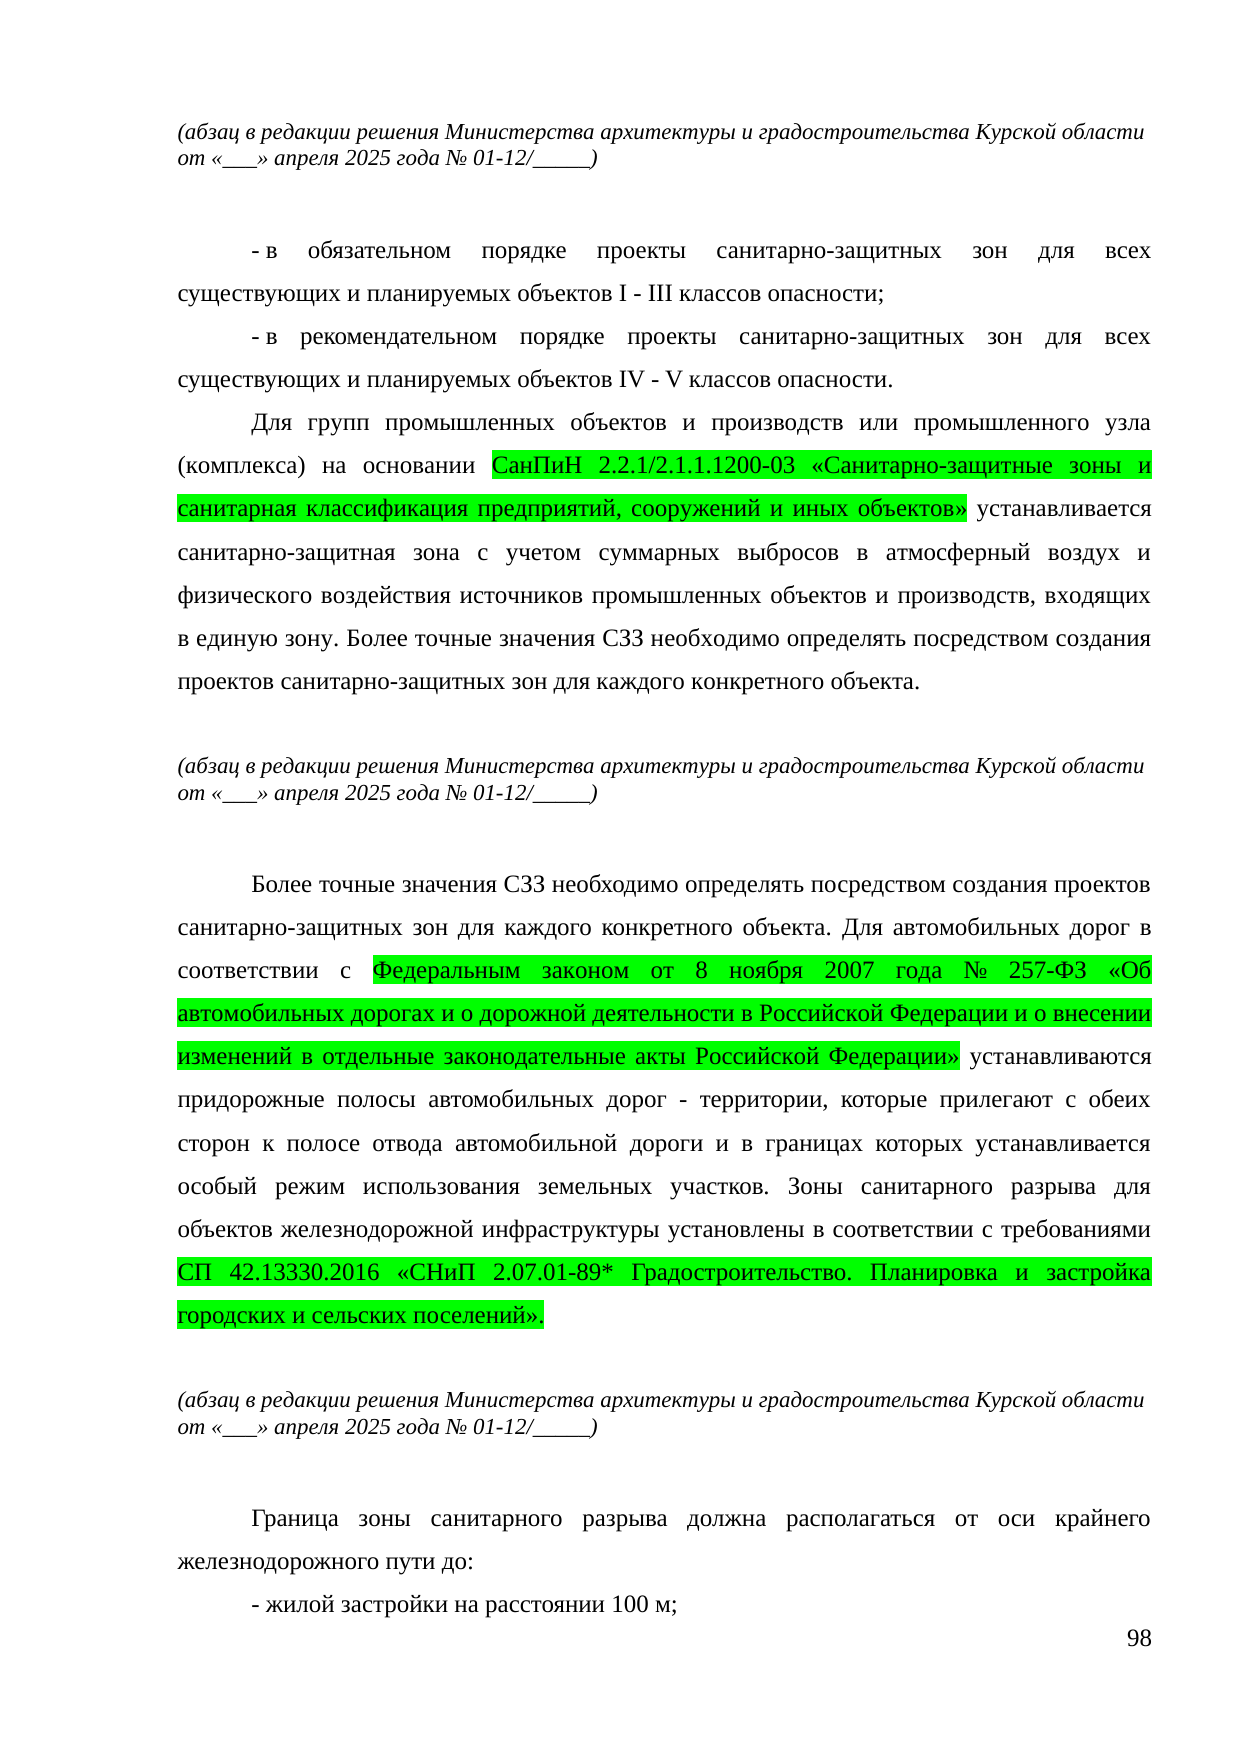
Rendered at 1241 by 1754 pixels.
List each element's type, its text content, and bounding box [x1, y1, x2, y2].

text (абзац в редакции решения Министерства архитектуры и градостроительства Курской области от «___» апреля 2025 года № 01-12/_____) [177, 118, 1152, 171]
text (абзац в редакции решения Министерства архитектуры и градостроительства Курской области от «___» апреля 2025 года № 01-12/_____) [177, 752, 1152, 805]
text Более точные значения СЗЗ необходимо определять посредством создания проектов санитарно-защитных зон для каждого конкретного объекта. Для автомобильных дорог в соответствии с Федеральным законом от 8 ноября 2007 года № 257-ФЗ «Об автомобильных дорогах и о дорожной деятельности в Российской Федерации и о внесении изменений в отдельные законодательные акты Российской Федерации» устанавливаются придорожные полосы автомобильных дорог - территории, которые прилегают с обеих сторон к полосе отвода автомобильной дороги и в границах которых устанавливается особый режим использования земельных участков. Зоны санитарного разрыва для объектов железнодорожной инфраструктуры установлены в соответствии с требованиями СП 42.13330.2016 «СНиП 2.07.01-89* Градостроительство. Планировка и застройка городских и сельских поселений». [177, 1027, 1152, 1257]
text Для групп промышленных объектов и производств или промышленного узла (комплекса) на основании СанПиН 2.2.1/2.1.1.1200-03 «Санитарно-защитные зоны и санитарная классификация предприятий, сооружений и иных объектов» устанавливается санитарно-защитная зона с учетом суммарных выбросов в атмосферный воздух и физического воздействия источников промышленных объектов и производств, входящих в единую зону. Более точные значения СЗЗ необходимо определять посредством создания проектов санитарно-защитных зон для каждого конкретного объекта. [177, 407, 1152, 695]
text (абзац в редакции решения Министерства архитектуры и градостроительства Курской области от «___» апреля 2025 года № 01-12/_____) [177, 1386, 1152, 1439]
text - жилой застройки на расстоянии 100 м; [177, 1589, 1152, 1618]
list - в рекомендательном порядке проекты санитарно-защитных зон для всех существующих и планируемых объектов IV - V классов опасности. [177, 321, 1152, 393]
text Более точные значения СЗЗ необходимо определять посредством создания проектов санитарно-защитных зон для каждого конкретного объекта. Для автомобильных дорог в соответствии с Федеральным законом от 8 ноября 2007 года № 257-ФЗ «Об автомобильных дорогах и о дорожной деятельности в Российской Федерации и о внесении изменений в отдельные законодательные акты Российской Федерации» устанавливаются придорожные полосы автомобильных дорог - территории, которые прилегают с обеих сторон к полосе отвода автомобильной дороги и в границах которых устанавливается особый режим использования земельных участков. Зоны санитарного разрыва для объектов железнодорожной инфраструктуры установлены в соответствии с требованиями СП 42.13330.2016 «СНиП 2.07.01-89* Градостроительство. Планировка и застройка городских и сельских поселений». [177, 869, 1152, 998]
text Граница зоны санитарного разрыва должна располагаться от оси крайнего железнодорожного пути до: [177, 1503, 1152, 1575]
list - в обязательном порядке проекты санитарно-защитных зон для всех существующих и планируемых объектов I - III классов опасности; [177, 235, 1152, 307]
